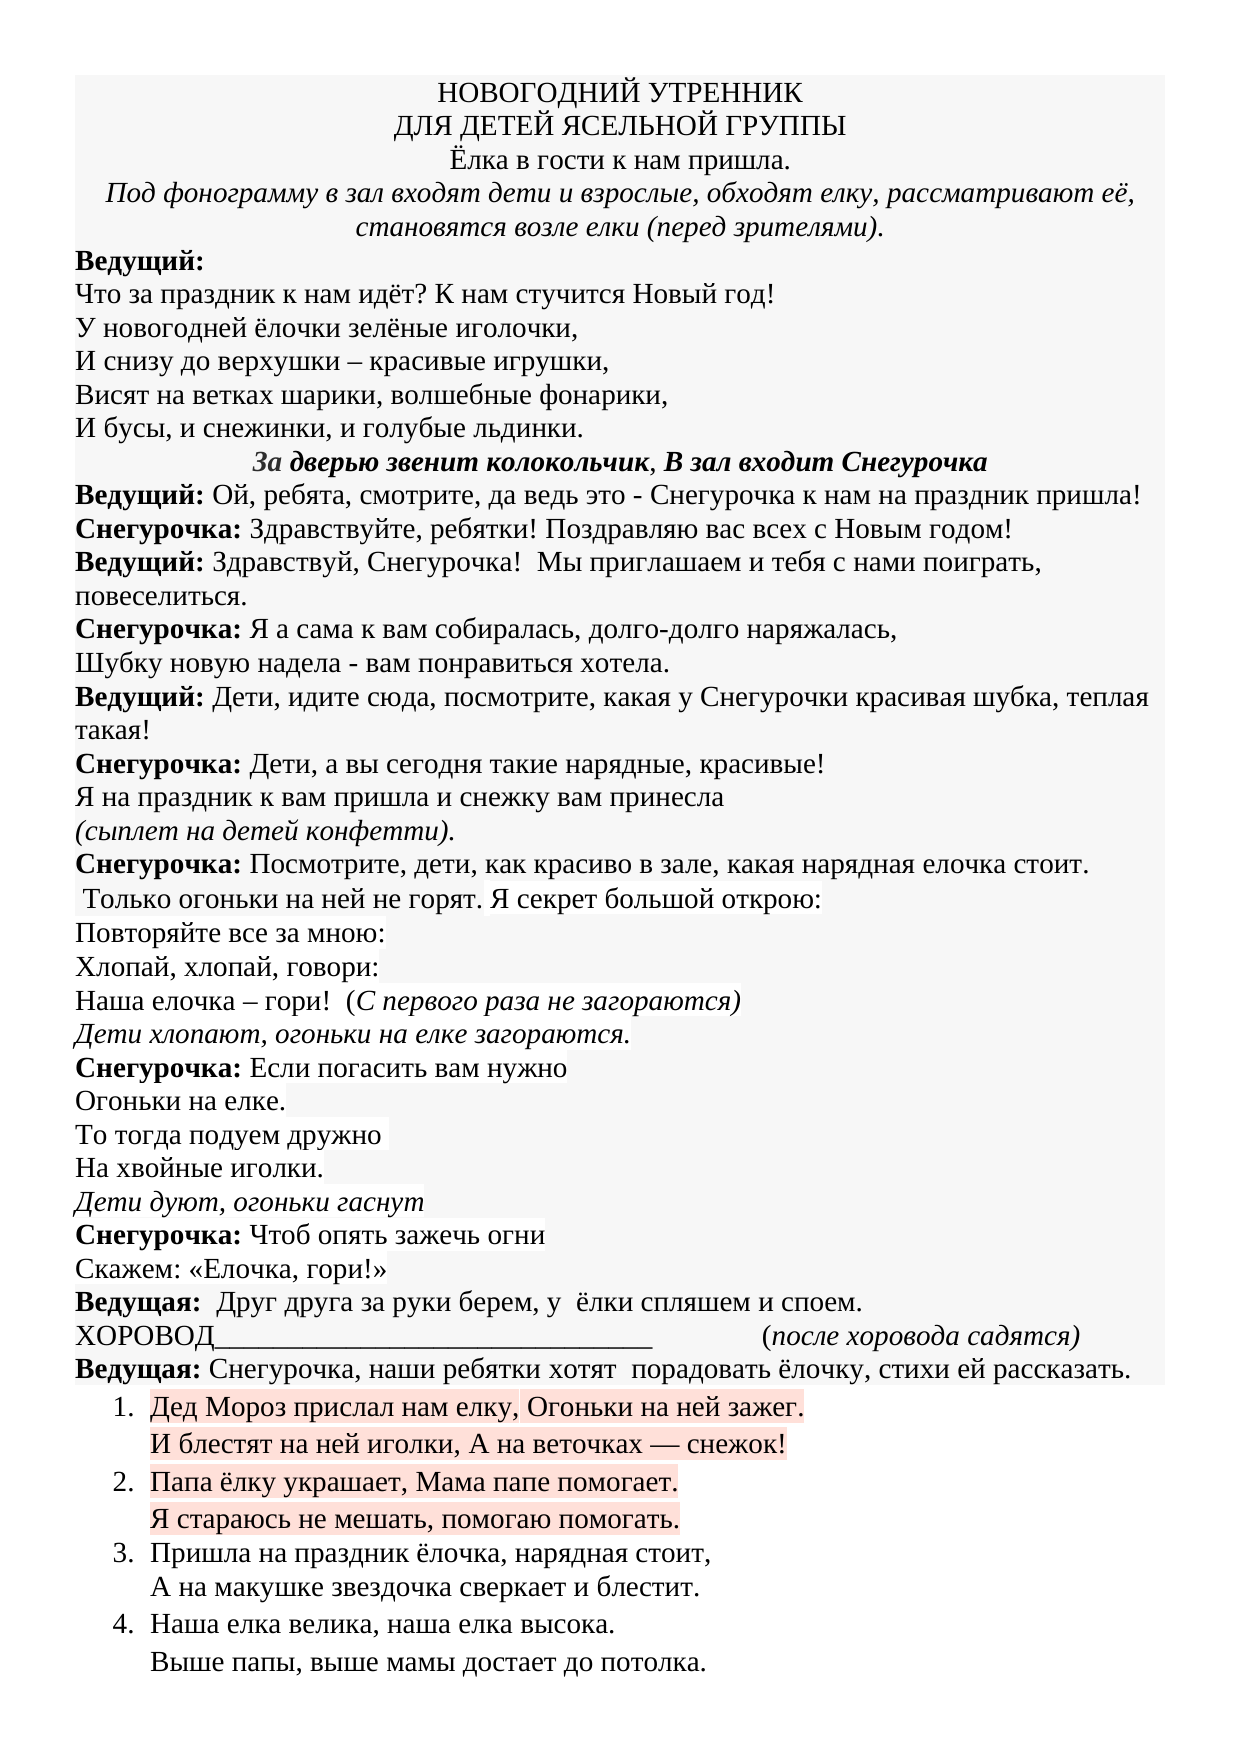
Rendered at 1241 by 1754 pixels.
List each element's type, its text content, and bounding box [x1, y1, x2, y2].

text Только огоньки на ней не горят. Я секрет большой открою: Повторяйте все за мною: Хлопай, хлопай, говори: Наша елочка – гори! (С первого раза не загораются) Дети хлопают, огоньки на елке загораются. Снегурочка: Если погасить вам нужно Огоньки на елке. То тогда подуем дружно На хвойные иголки. Дети дуют, огоньки гаснут Снегурочка: Чтоб опять зажечь огни Скажем: «Елочка, гори!» [75, 880, 1165, 1284]
list Пришла на праздник ёлочка, нарядная стоит, А на макушке звездочка сверкает и блестит. [112, 1535, 1165, 1602]
text Что за праздник к нам идёт? К нам стучится Новый год! [75, 276, 1165, 310]
text И бусы, и снежинки, и голубые льдинки. [75, 410, 1165, 444]
text Ведущий: Ой, ребята, смотрите, да ведь это - Снегурочка к нам на праздник пришла! [75, 477, 1165, 511]
text Ведущий: [75, 243, 1165, 276]
text Ёлка в гости к нам пришла. [75, 142, 1165, 176]
list Папа ёлку украшает, Мама папе помогает. Я стараюсь не мешать, помогаю помогать. [112, 1460, 1165, 1535]
text НОВОГОДНИЙ УТРЕННИК [75, 75, 1165, 108]
text ХОРОВОД______________________________ (после хоровода садятся) [75, 1318, 1165, 1352]
text Ведущая: Друг друга за руки берем, у ёлки спляшем и споем. [75, 1284, 1165, 1318]
text Ведущий: Здравствуй, Снегурочка! Мы приглашаем и тебя с нами поиграть, повеселиться. [75, 544, 1165, 612]
text ДЛЯ ДЕТЕЙ ЯСЕЛЬНОЙ ГРУППЫ [75, 108, 1165, 142]
list Дед Мороз прислал нам елку, Огоньки на ней зажег. И блестят на ней иголки, А на веточках — снежок! [112, 1385, 1165, 1460]
text Снегурочка: Здравствуйте, ребятки! Поздравляю вас всех с Новым годом! [75, 511, 1165, 544]
list Наша елка велика, наша елка высока. Выше папы, выше мамы достает до потолка. [112, 1602, 1165, 1677]
text (сыплет на детей конфетти). [75, 813, 1165, 846]
text Снегурочка: Я а сама к вам собиралась, долго-долго наряжалась, [75, 612, 1165, 645]
text Снегурочка: Дети, а вы сегодня такие нарядные, красивые! [75, 746, 1165, 779]
text Ведущая: Снегурочка, наши ребятки хотят порадовать ёлочку, стихи ей рассказать. [75, 1352, 1165, 1385]
text И снизу до верхушки – красивые игрушки, [75, 343, 1165, 377]
text Ведущий: Дети, идите сюда, посмотрите, какая у Снегурочки красивая шубка, теплая такая! [75, 679, 1165, 746]
text Висят на ветках шарики, волшебные фонарики, [75, 377, 1165, 410]
text У новогодней ёлочки зелёные иголочки, [75, 310, 1165, 343]
text Шубку новую надела - вам понравиться хотела. [75, 645, 1165, 679]
text Под фонограмму в зал входят дети и взрослые, обходят елку, рассматривают её, становятся возле елки (перед зрителями). [75, 176, 1165, 243]
text За дверью звенит колокольчик, В зал входит Снегурочка [75, 444, 1165, 477]
text Снегурочка: Посмотрите, дети, как красиво в зале, какая нарядная елочка стоит. [75, 846, 1165, 880]
text Я на праздник к вам пришла и снежку вам принесла [75, 779, 1165, 813]
